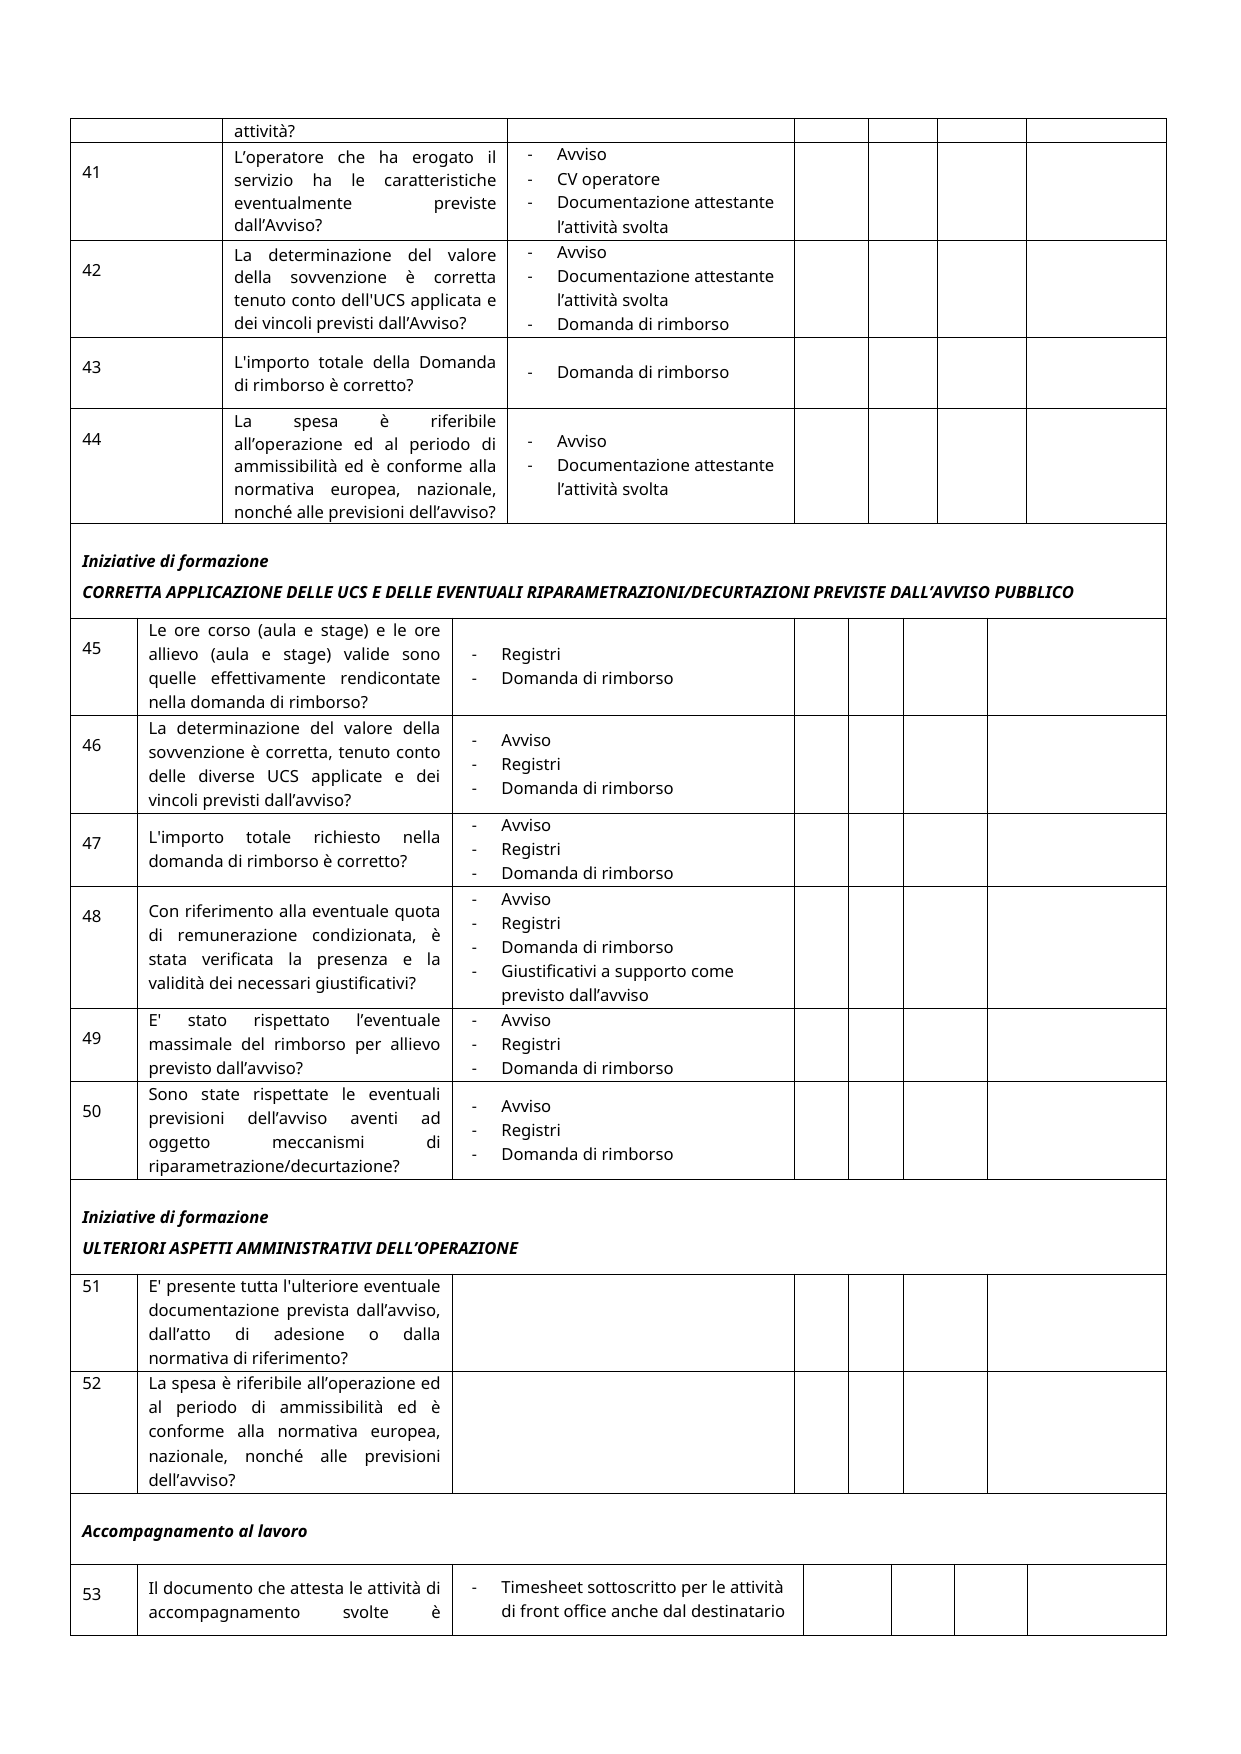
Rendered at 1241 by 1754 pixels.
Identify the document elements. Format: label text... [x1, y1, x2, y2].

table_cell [138, 1565, 452, 1635]
table_cell 50 [71, 1082, 137, 1179]
table_cell Accompagnamento al lavoro [71, 1494, 1166, 1564]
table_cell [869, 409, 937, 523]
table_cell [904, 1082, 987, 1179]
table_cell [904, 1009, 987, 1081]
table_cell [988, 814, 1166, 886]
table_cell 44 [71, 409, 222, 523]
table_cell L'importo totale richiesto nella domanda di rimborso è corretto? [138, 814, 452, 886]
table_cell 52 [71, 1372, 137, 1492]
table_cell Sono state rispettate le eventuali previsioni dell’avviso aventi ad oggetto meccanismi di riparametrazione/decurtazione? [138, 1082, 452, 1179]
table_cell [1027, 143, 1166, 239]
table_cell [869, 241, 937, 337]
table_cell [904, 887, 987, 1008]
table_cell L'importo totale della Domanda di rimborso è corretto? [223, 338, 507, 408]
table_cell 48 [71, 887, 137, 1008]
table_cell [988, 887, 1166, 1008]
table_cell [1027, 338, 1166, 408]
table_cell [849, 814, 903, 886]
table_cell [988, 1275, 1166, 1371]
table_cell Avviso Documentazione attestante l’attività svolta Domanda di rimborso [508, 241, 794, 337]
table_cell 40 [71, 119, 222, 142]
table_cell [849, 1009, 903, 1081]
table_cell [804, 1565, 891, 1635]
table_cell [955, 1565, 1027, 1635]
table_cell La determinazione del valore della sovvenzione è corretta, tenuto conto delle diverse UCS applicate e dei vincoli previsti dall’avviso? [138, 716, 452, 813]
table_cell [904, 1275, 987, 1371]
table_cell [795, 716, 848, 813]
table_cell 42 [71, 241, 222, 337]
table_cell [795, 1082, 848, 1179]
table_cell [795, 1275, 848, 1371]
table_cell [795, 143, 868, 239]
table_cell [795, 814, 848, 886]
table_cell Avviso Registri Domanda di rimborso [453, 1009, 794, 1081]
table_cell [869, 119, 937, 142]
table_cell [904, 814, 987, 886]
table_cell [795, 409, 868, 523]
table_cell [988, 619, 1166, 715]
table_cell [849, 619, 903, 715]
table_cell Iniziative di formazione ULTERIORI ASPETTI AMMINISTRATIVI DELL’OPERAZIONE [71, 1180, 1166, 1273]
table_cell Con riferimento alla eventuale quota di remunerazione condizionata, è stata verificata la presenza e la validità dei necessari giustificativi? [138, 887, 452, 1008]
table_cell 45 [71, 619, 137, 715]
table_cell [892, 1565, 954, 1635]
table_cell Avviso Documentazione attestante l’attività svolta [508, 409, 794, 523]
table_cell 43 [71, 338, 222, 408]
table_cell [988, 1082, 1166, 1179]
table_cell Avviso Registri Domanda di rimborso [453, 814, 794, 886]
table_cell [453, 1275, 794, 1371]
table_cell [453, 1372, 794, 1492]
table_cell 51 [71, 1275, 137, 1371]
table_cell [849, 1082, 903, 1179]
table_cell [938, 338, 1026, 408]
table_cell [988, 1009, 1166, 1081]
table_cell [904, 1372, 987, 1492]
table_cell [1027, 409, 1166, 523]
table_cell [795, 1372, 848, 1492]
table_cell La spesa è riferibile all’operazione ed al periodo di ammissibilità ed è conforme alla normativa europea, nazionale, nonché alle previsioni dell’avviso? [223, 409, 507, 523]
table_cell [849, 887, 903, 1008]
table_cell [904, 619, 987, 715]
table_cell La determinazione del valore della sovvenzione è corretta tenuto conto dell'UCS applicata e dei vincoli previsti dall’Avviso? [223, 241, 507, 337]
table_cell [869, 143, 937, 239]
table_cell [988, 1372, 1166, 1492]
table_cell [849, 1275, 903, 1371]
table_cell [849, 1372, 903, 1492]
table_cell [988, 716, 1166, 813]
table_cell [795, 619, 848, 715]
table_cell [795, 119, 868, 142]
table_cell [849, 716, 903, 813]
table_cell [795, 338, 868, 408]
table_cell [938, 119, 1026, 142]
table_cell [508, 119, 794, 142]
table_cell Domanda di rimborso [508, 338, 794, 408]
table_cell [795, 887, 848, 1008]
table_cell Registri Domanda di rimborso [453, 619, 794, 715]
table_cell [869, 338, 937, 408]
table_cell 53 [71, 1565, 137, 1635]
table_cell Le ore corso (aula e stage) e le ore allievo (aula e stage) valide sono quelle effettivamente rendicontate nella domanda di rimborso? [138, 619, 452, 715]
table_cell [1028, 1565, 1166, 1635]
table_cell [795, 1009, 848, 1081]
table_cell [938, 143, 1026, 239]
table_cell 47 [71, 814, 137, 886]
table_cell [938, 409, 1026, 523]
table_cell E' stato rispettato l’eventuale massimale del rimborso per allievo previsto dall’avviso? [138, 1009, 452, 1081]
table_cell 41 [71, 143, 222, 239]
table_cell Avviso Registri Domanda di rimborso [453, 1082, 794, 1179]
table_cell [453, 1565, 803, 1635]
table_cell [1027, 241, 1166, 337]
table_cell Iniziative di formazione CORRETTA APPLICAZIONE DELLE UCS E DELLE EVENTUALI RIPARAMETRAZIONI/DECURTAZIONI PREVISTE DALL’AVVISO PUBBLICO [71, 524, 1166, 618]
table_cell [795, 241, 868, 337]
table_cell E' presente tutta l'ulteriore eventuale documentazione prevista dall’avviso, dall’atto di adesione o dalla normativa di riferimento? [138, 1275, 452, 1371]
table_cell [1027, 119, 1166, 142]
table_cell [223, 119, 507, 142]
table_cell Avviso Registri Domanda di rimborso Giustificativi a supporto come previsto dall’avviso [453, 887, 794, 1008]
table_cell 49 [71, 1009, 137, 1081]
table_cell La spesa è riferibile all’operazione ed al periodo di ammissibilità ed è conforme alla normativa europea, nazionale, nonché alle previsioni dell’avviso? [138, 1372, 452, 1492]
table_cell L’operatore che ha erogato il servizio ha le caratteristiche eventualmente previste dall’Avviso? [223, 143, 507, 239]
table_cell [904, 716, 987, 813]
table_cell 46 [71, 716, 137, 813]
table_cell Avviso Registri Domanda di rimborso [453, 716, 794, 813]
table_cell Avviso CV operatore Documentazione attestante l’attività svolta [508, 143, 794, 239]
table_cell [938, 241, 1026, 337]
